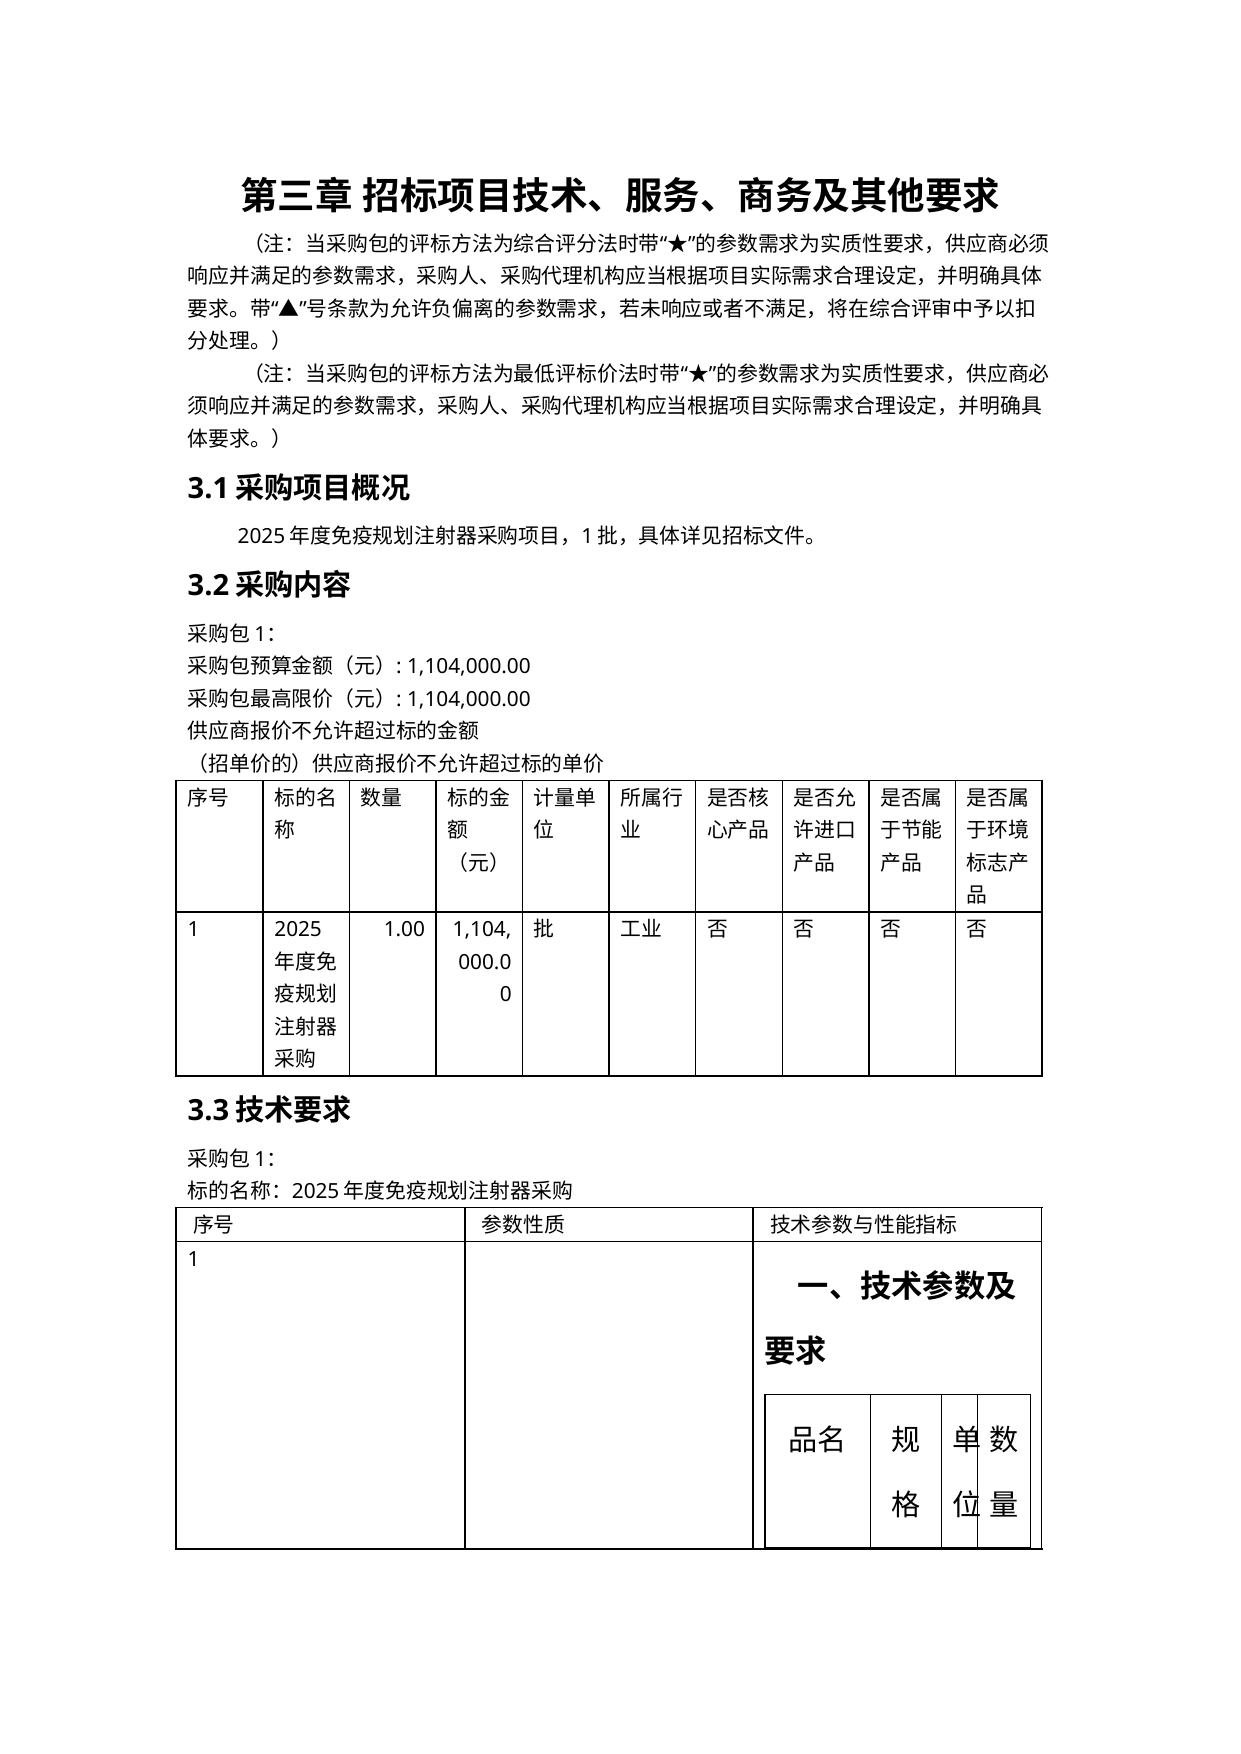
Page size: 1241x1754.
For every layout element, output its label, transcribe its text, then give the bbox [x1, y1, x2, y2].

table_cell 批 [523, 913, 608, 1075]
table_cell 否 [956, 913, 1041, 1075]
text 第三章 招标项目技术、服务、商务及其他要求 [187, 162, 1053, 227]
table_cell 2025年度免疫规划注射器采购 [264, 913, 349, 1075]
text 3.2采购内容 [187, 552, 1053, 617]
table_cell 否 [696, 913, 782, 1075]
table_cell 否 [783, 913, 868, 1075]
table_header 是否属于环境标志产品 [956, 781, 1041, 911]
table_cell 工业 [610, 913, 695, 1075]
table_header 所属行业 [610, 781, 695, 911]
table_header 是否属于节能产品 [870, 781, 955, 911]
text 标的名称：2025年度免疫规划注射器采购 [187, 1174, 1053, 1207]
table_header 计量单位 [523, 781, 608, 911]
table_cell 1 [177, 913, 262, 1075]
text （注：当采购包的评标方法为最低评标价法时带“★”的参数需求为实质性要求，供应商必须响应并满足的参数需求，采购人、采购代理机构应当根据项目实际需求合理设定，并明确具体要求。） [187, 357, 1053, 454]
text 2025年度免疫规划注射器采购项目，1批，具体详见招标文件。 [187, 519, 1053, 552]
text 采购包1： [187, 617, 1053, 649]
table_cell 1.00 [350, 913, 435, 1075]
text 采购包预算金额（元）: 1,104,000.00 [187, 649, 1053, 682]
text （注：当采购包的评标方法为综合评分法时带“★”的参数需求为实质性要求，供应商必须响应并满足的参数需求，采购人、采购代理机构应当根据项目实际需求合理设定，并明确具体要求。带“▲”号条款为允许负偏离的参数需求，若未响应或者不满足，将在综合评审中予以扣分处理。） [187, 227, 1053, 357]
table_header 标的金额 （元） [437, 781, 522, 911]
text 采购包1： [187, 1142, 1053, 1174]
text 3.3技术要求 [187, 1077, 1053, 1142]
table_header 序号 [177, 781, 262, 911]
table_header 标的名称 [264, 781, 349, 911]
table_cell 1,104,000.00 [437, 913, 522, 1075]
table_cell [754, 1242, 1041, 1548]
table_header 序号 [177, 1208, 464, 1241]
text 供应商报价不允许超过标的金额 [187, 714, 1053, 747]
table_header 是否允许进口产品 [783, 781, 868, 911]
text 采购包最高限价（元）: 1,104,000.00 [187, 682, 1053, 714]
text 3.1采购项目概况 [187, 454, 1053, 519]
table_header 技术参数与性能指标 [754, 1208, 1041, 1241]
table_header 是否核心产品 [696, 781, 782, 911]
table_cell [466, 1242, 752, 1548]
table_header 数量 [350, 781, 435, 911]
table_cell 1 [177, 1242, 464, 1548]
text （招单价的）供应商报价不允许超过标的单价 [187, 747, 1053, 779]
table_cell 否 [870, 913, 955, 1075]
table_header 参数性质 [466, 1208, 752, 1241]
